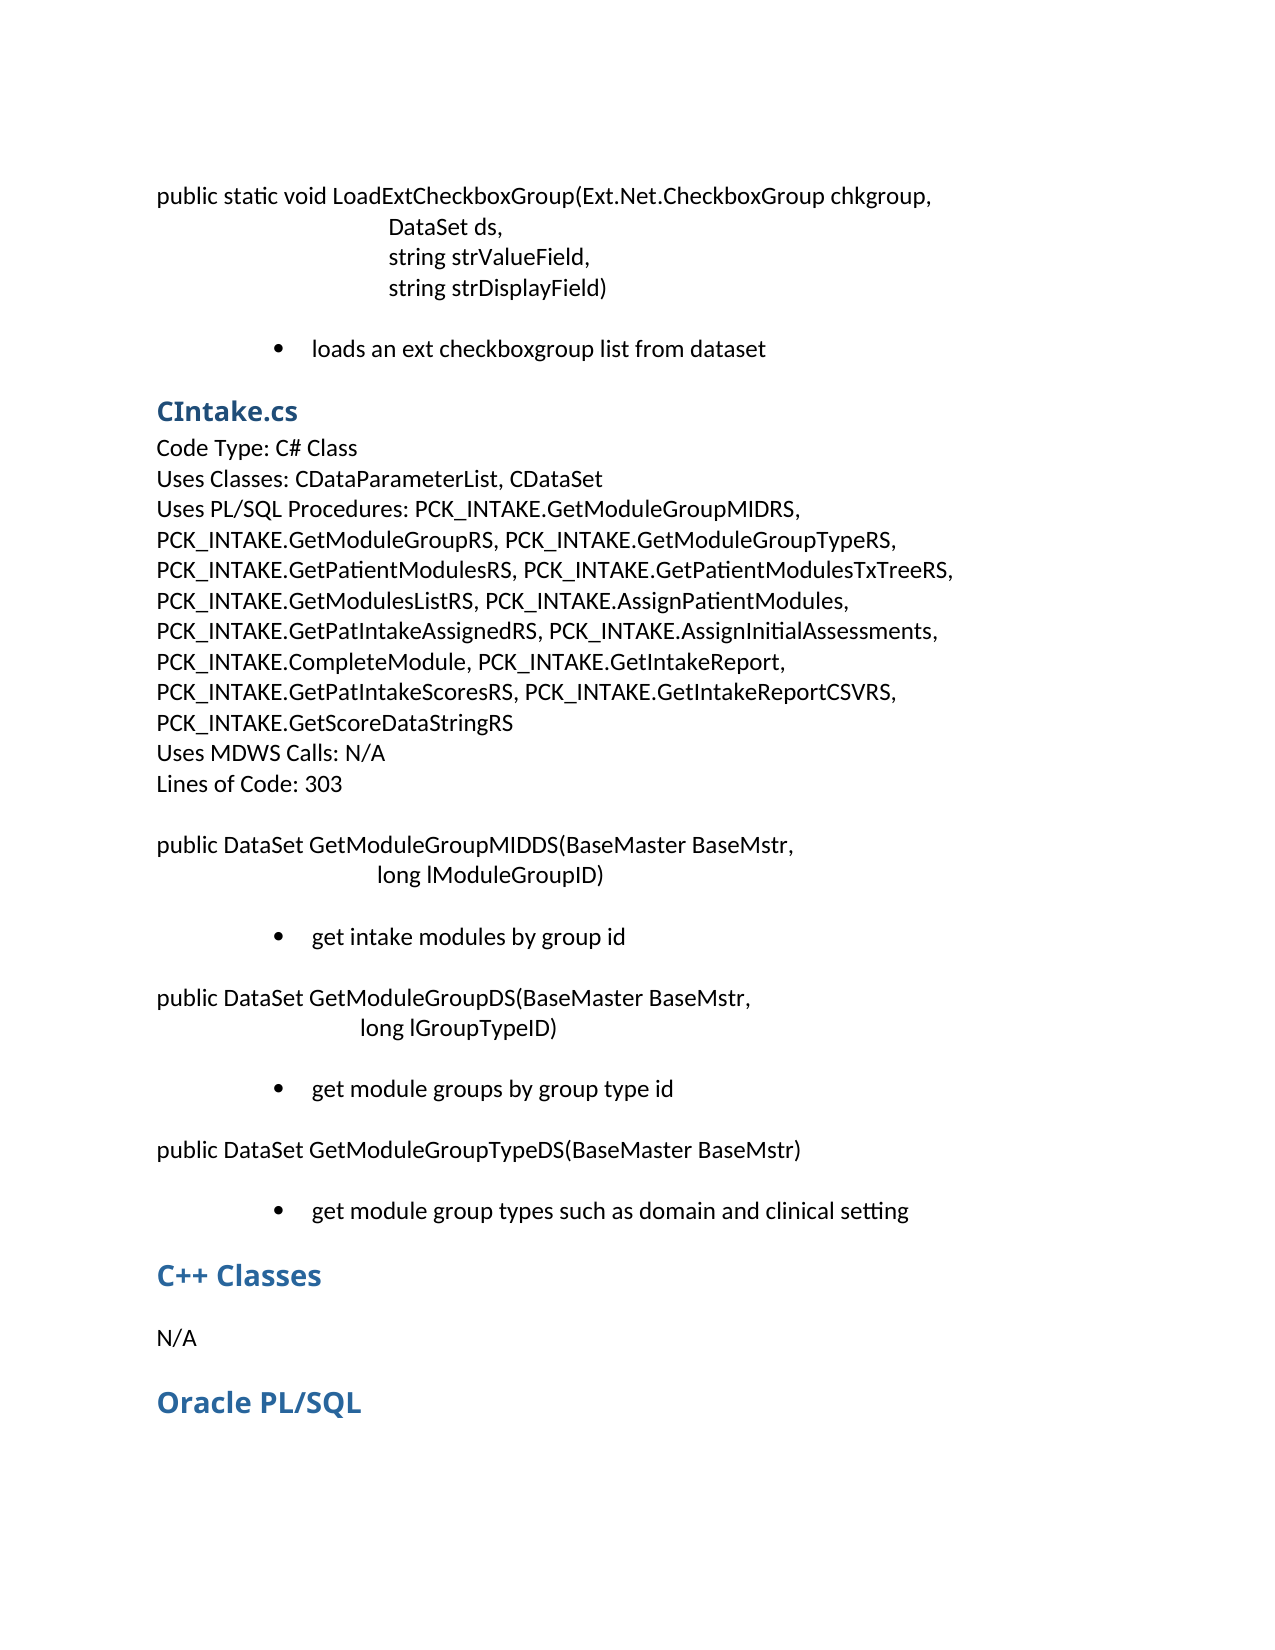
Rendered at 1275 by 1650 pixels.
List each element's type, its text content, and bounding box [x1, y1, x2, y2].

list get module groups by group type id [274, 1073, 1118, 1104]
text N/A [156, 1322, 1118, 1353]
subtitle C++ Classes [156, 1255, 1118, 1294]
text long lModuleGroupID) [156, 860, 1118, 890]
subtitle Oracle PL/SQL [156, 1382, 1118, 1422]
text string strValueField, [156, 242, 1118, 272]
text Code Type: C# Class [156, 432, 1118, 463]
list get module group types such as domain and clinical setting [274, 1195, 1118, 1226]
text DataSet ds, [156, 211, 1118, 242]
text public static void LoadExtCheckboxGroup(Ext.Net.CheckboxGroup chkgroup, [156, 181, 1118, 211]
text Uses MDWS Calls: N/A [156, 738, 1118, 768]
text Uses Classes: CDataParameterList, CDataSet [156, 463, 1118, 493]
text string strDisplayField) [156, 272, 1118, 303]
text public DataSet GetModuleGroupTypeDS(BaseMaster BaseMstr) [156, 1134, 1118, 1165]
text Uses PL/SQL Procedures: PCK_INTAKE.GetModuleGroupMIDRS, PCK_INTAKE.GetModuleGroupRS, PCK_INTAKE.GetModuleGroupTypeRS, PCK_INTAKE.GetPatientModulesRS, PCK_INTAKE.GetPatientModulesTxTreeRS, PCK_INTAKE.GetModulesListRS, PCK_INTAKE.AssignPatientModules, PCK_INTAKE.GetPatIntakeAssignedRS, PCK_INTAKE.AssignInitialAssessments, PCK_INTAKE.CompleteModule, PCK_INTAKE.GetIntakeReport, PCK_INTAKE.GetPatIntakeScoresRS, PCK_INTAKE.GetIntakeReportCSVRS, PCK_INTAKE.GetScoreDataStringRS [156, 493, 1118, 738]
subtitle CIntake.cs [156, 393, 1118, 429]
text Lines of Code: 303 [156, 768, 1118, 799]
list get intake modules by group id [274, 921, 1118, 951]
text public DataSet GetModuleGroupDS(BaseMaster BaseMstr, [156, 982, 1118, 1012]
text long lGroupTypeID) [156, 1012, 1118, 1043]
list loads an ext checkboxgroup list from dataset [274, 333, 1118, 364]
text public DataSet GetModuleGroupMIDDS(BaseMaster BaseMstr, [156, 829, 1118, 860]
